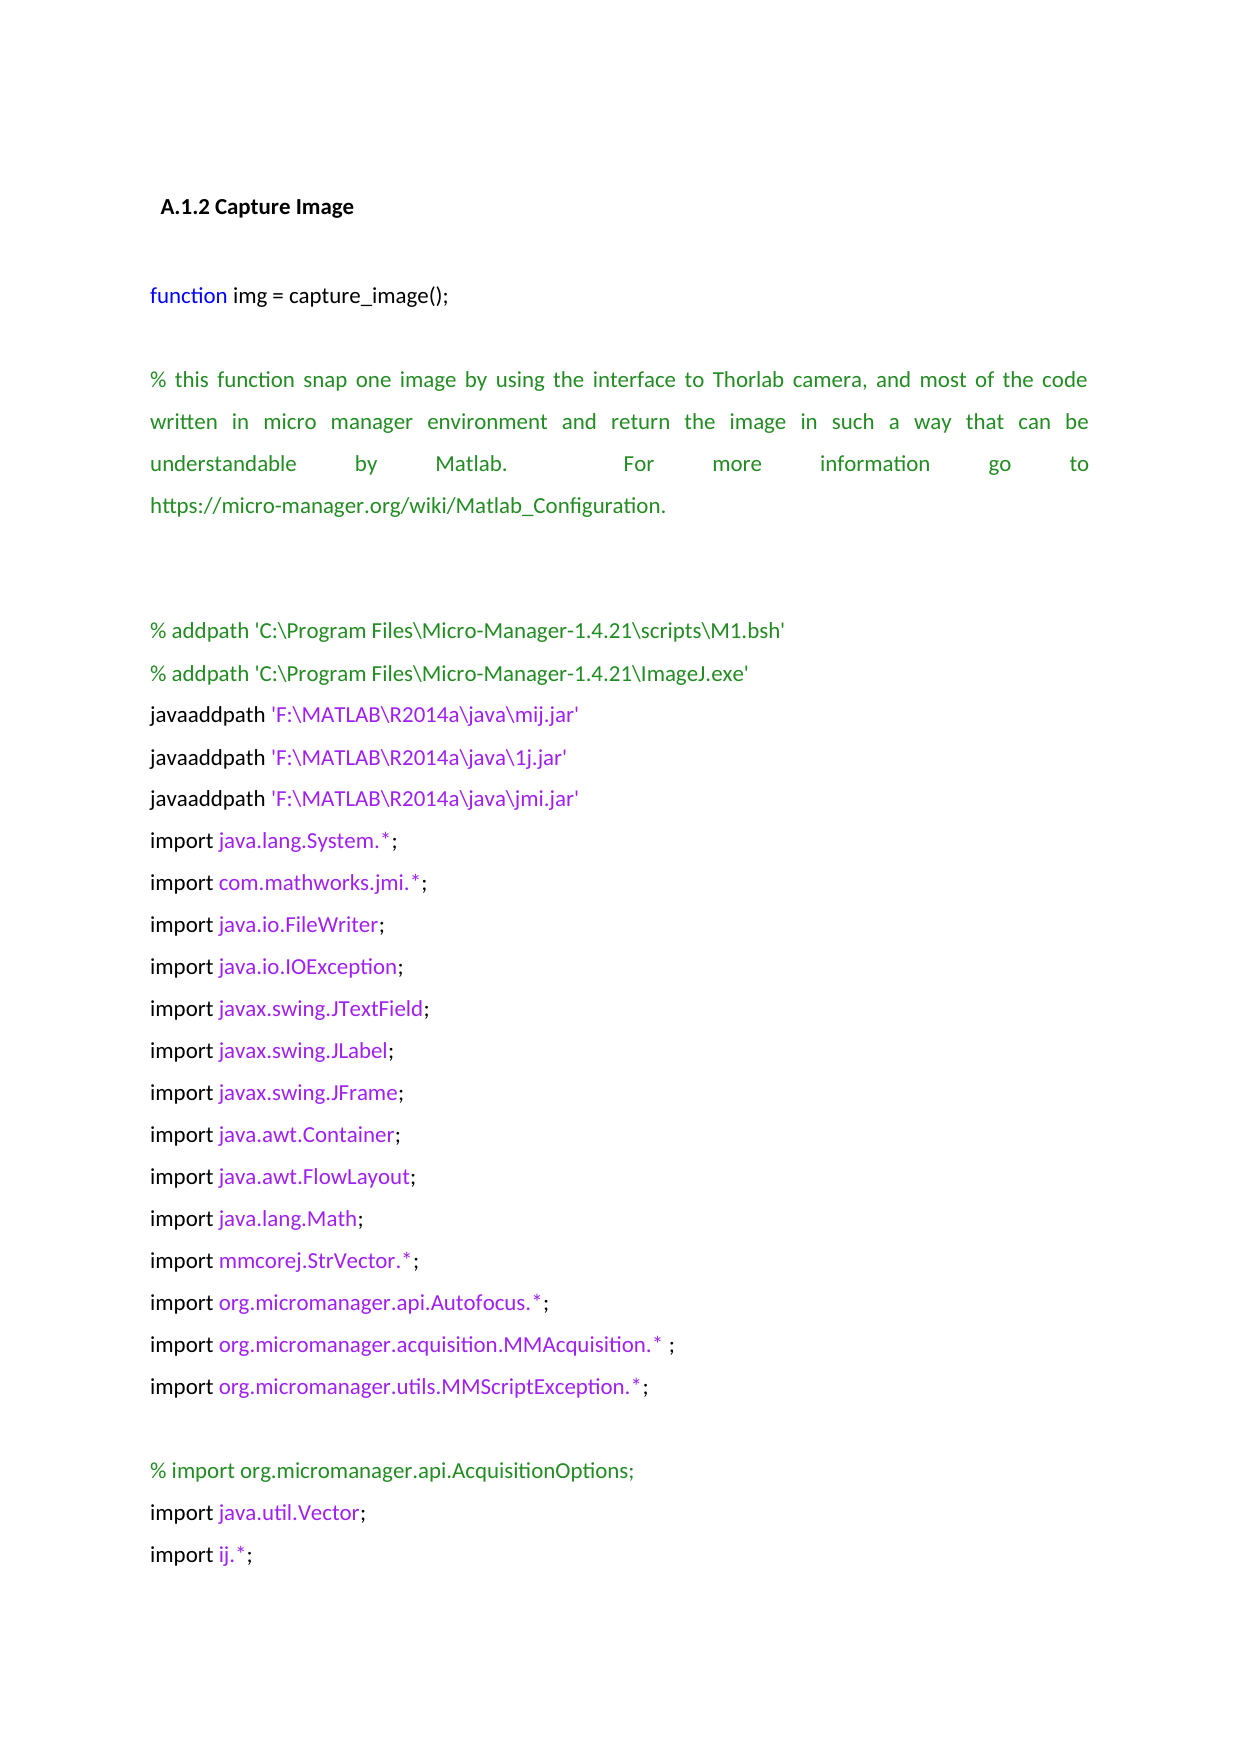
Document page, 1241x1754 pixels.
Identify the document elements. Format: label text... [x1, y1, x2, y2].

text import java.lang.Math; [150, 1204, 1090, 1232]
text import org.micromanager.api.Autofocus.*; [150, 1288, 1090, 1316]
text % addpath 'C:\Program Files\Micro-Manager-1.4.21\scripts\M1.bsh' [150, 617, 1090, 645]
text import javax.swing.JFrame; [150, 1078, 1090, 1106]
text import java.awt.FlowLayout; [150, 1162, 1090, 1190]
text javaaddpath 'F:\MATLAB\R2014a\java\jmi.jar' [150, 784, 1090, 813]
text import javax.swing.JLabel; [150, 1036, 1090, 1064]
text import org.micromanager.utils.MMScriptException.*; [150, 1372, 1090, 1400]
text % this function snap one image by using the interface to Thorlab camera, and most of the code written in micro manager environment and return the image in such a way that can be understandable by Matlab. For more information go to https://micro-manager.org/wiki/Matlab_Configuration. [150, 365, 1090, 519]
text import mmcorej.StrVector.*; [150, 1246, 1090, 1274]
text javaaddpath 'F:\MATLAB\R2014a\java\mij.jar' [150, 701, 1090, 729]
text import java.util.Vector; [150, 1498, 1090, 1526]
text import javax.swing.JTextField; [150, 994, 1090, 1022]
text import java.lang.System.*; [150, 827, 1090, 854]
text function img = capture_image(); [150, 281, 1090, 309]
text import java.io.IOException; [150, 952, 1090, 981]
text import com.mathworks.jmi.*; [150, 868, 1090, 897]
text % import org.micromanager.api.AcquisitionOptions; [150, 1456, 1090, 1484]
text javaaddpath 'F:\MATLAB\R2014a\java\1j.jar' [150, 743, 1090, 771]
text import org.micromanager.acquisition.MMAcquisition.* ; [150, 1330, 1090, 1358]
text import java.awt.Container; [150, 1120, 1090, 1148]
text import ij.*; [150, 1540, 1090, 1568]
text import java.io.FileWriter; [150, 911, 1090, 938]
text A.1.2 Capture Image [150, 192, 1090, 220]
text % addpath 'C:\Program Files\Micro-Manager-1.4.21\ImageJ.exe' [150, 659, 1090, 687]
